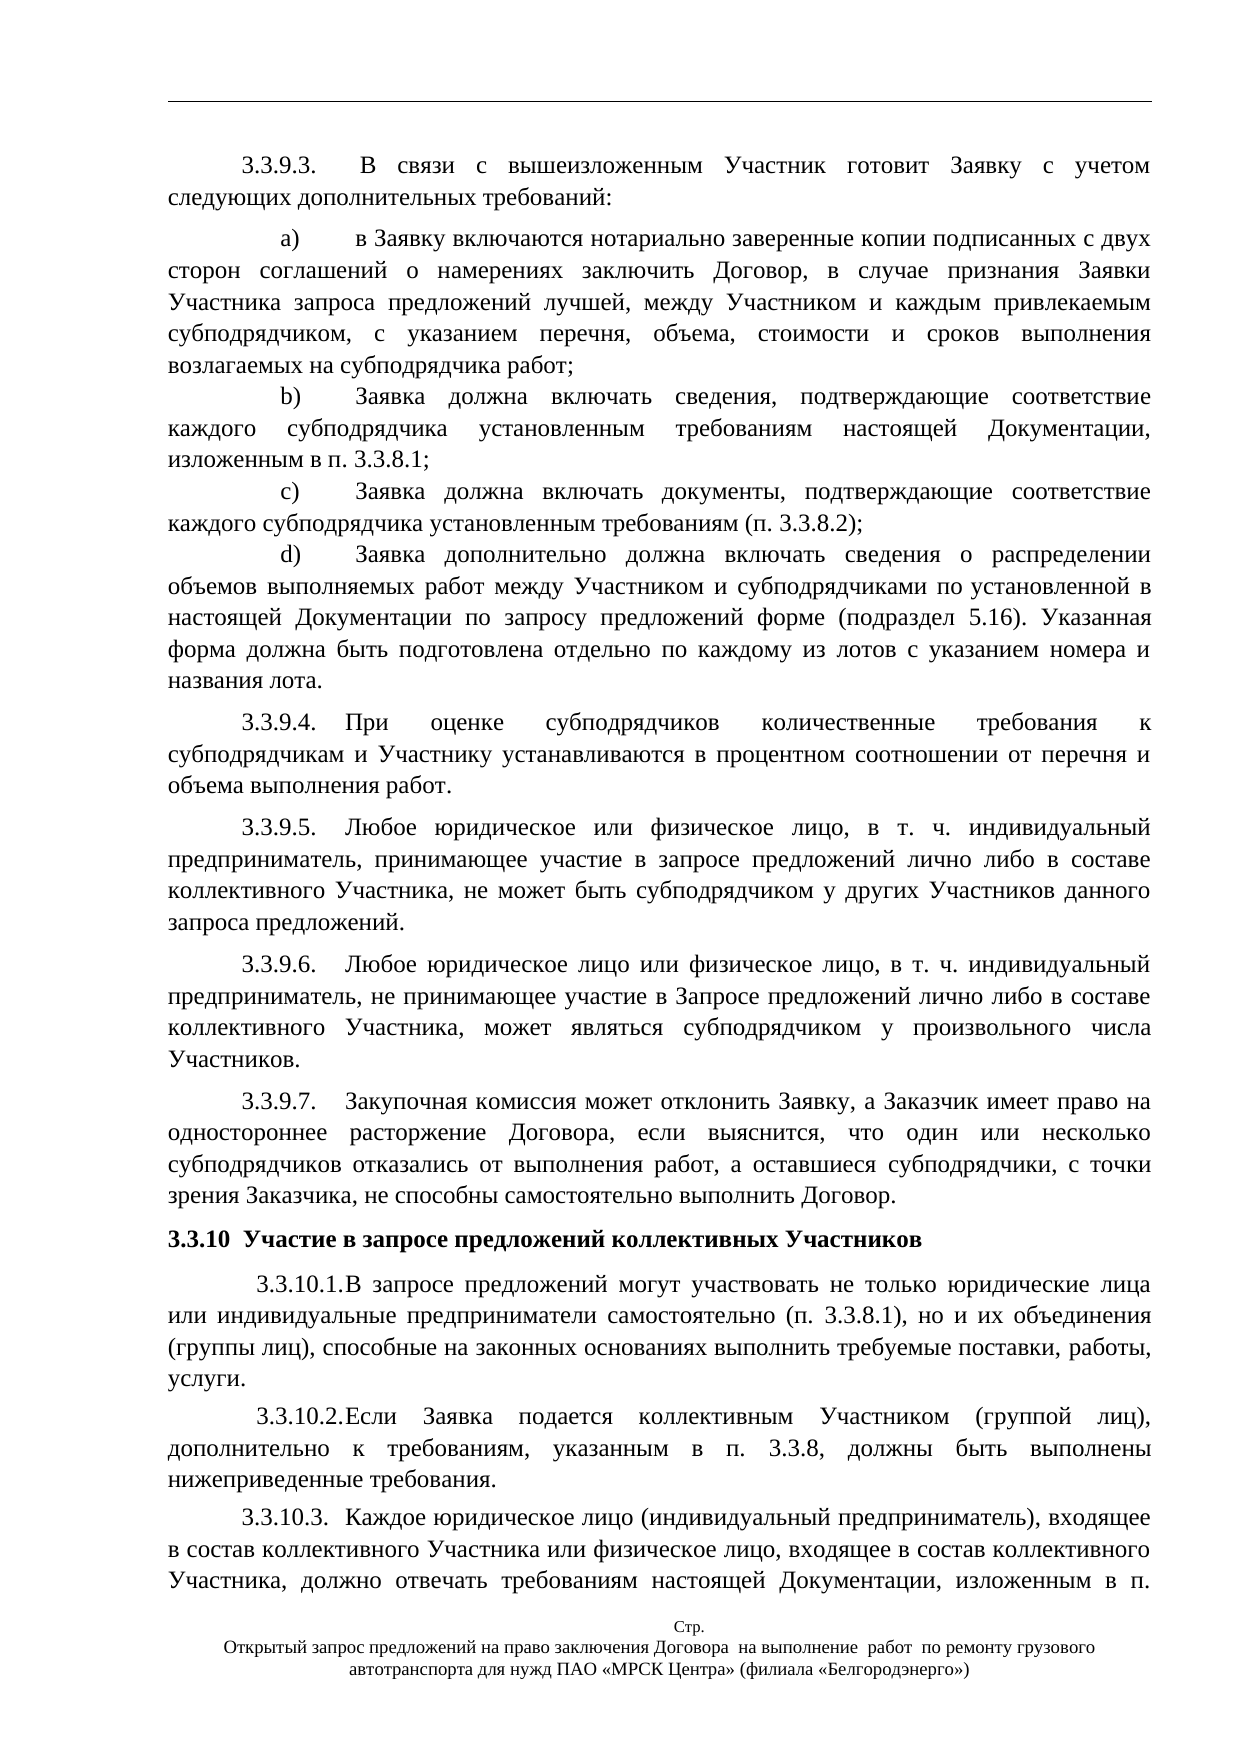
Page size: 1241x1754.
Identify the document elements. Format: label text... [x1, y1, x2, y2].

list Любое юридическое или физическое лицо, в т. ч. индивидуальный предприниматель, принимающее участие в запросе предложений лично либо в составе коллективного Участника, не может быть субподрядчиком у других Участников данного запроса предложений. [168, 812, 1152, 936]
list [168, 1502, 1152, 1594]
list Любое юридическое лицо или физическое лицо, в т. ч. индивидуальный предприниматель, не принимающее участие в Запросе предложений лично либо в составе коллективного Участника, может являться субподрядчиком у произвольного числа Участников. [168, 949, 1152, 1073]
list Заявка должна включать сведения, подтверждающие соответствие каждого субподрядчика установленным требованиям настоящей Документации, изложенным в п. 3.3.8.1; [168, 381, 1152, 473]
subtitle Участие в запросе предложений коллективных Участников [168, 1224, 1152, 1253]
list в Заявку включаются нотариально заверенные копии подписанных с двух сторон соглашений о намерениях заключить Договор, в случае признания Заявки Участника запроса предложений лучшей, между Участником и каждым привлекаемым субподрядчиком, с указанием перечня, объема, стоимости и сроков выполнения возлагаемых на субподрядчика работ; [168, 223, 1152, 378]
list При оценке субподрядчиков количественные требования к субподрядчикам и Участнику устанавливаются в процентном соотношении от перечня и объема выполнения работ. [168, 707, 1152, 799]
list Заявка должна включать документы, подтверждающие соответствие каждого субподрядчика установленным требованиям (п. 3.3.8.2); [168, 476, 1152, 536]
list Закупочная комиссия может отклонить Заявку, а Заказчик имеет право на одностороннее расторжение Договора, если выяснится, что один или несколько субподрядчиков отказались от выполнения работ, а оставшиеся субподрядчики, с точки зрения Заказчика, не способны самостоятельно выполнить Договор. [168, 1086, 1152, 1209]
list Заявка дополнительно должна включать сведения о распределении объемов выполняемых работ между Участником и субподрядчиками по установленной в настоящей Документации по запросу предложений форме (подраздел 5.16). Указанная форма должна быть подготовлена отдельно по каждому из лотов с указанием номера и названия лота. [168, 539, 1152, 694]
list В связи с вышеизложенным Участник готовит Заявку с учетом следующих дополнительных требований: [168, 150, 1152, 210]
